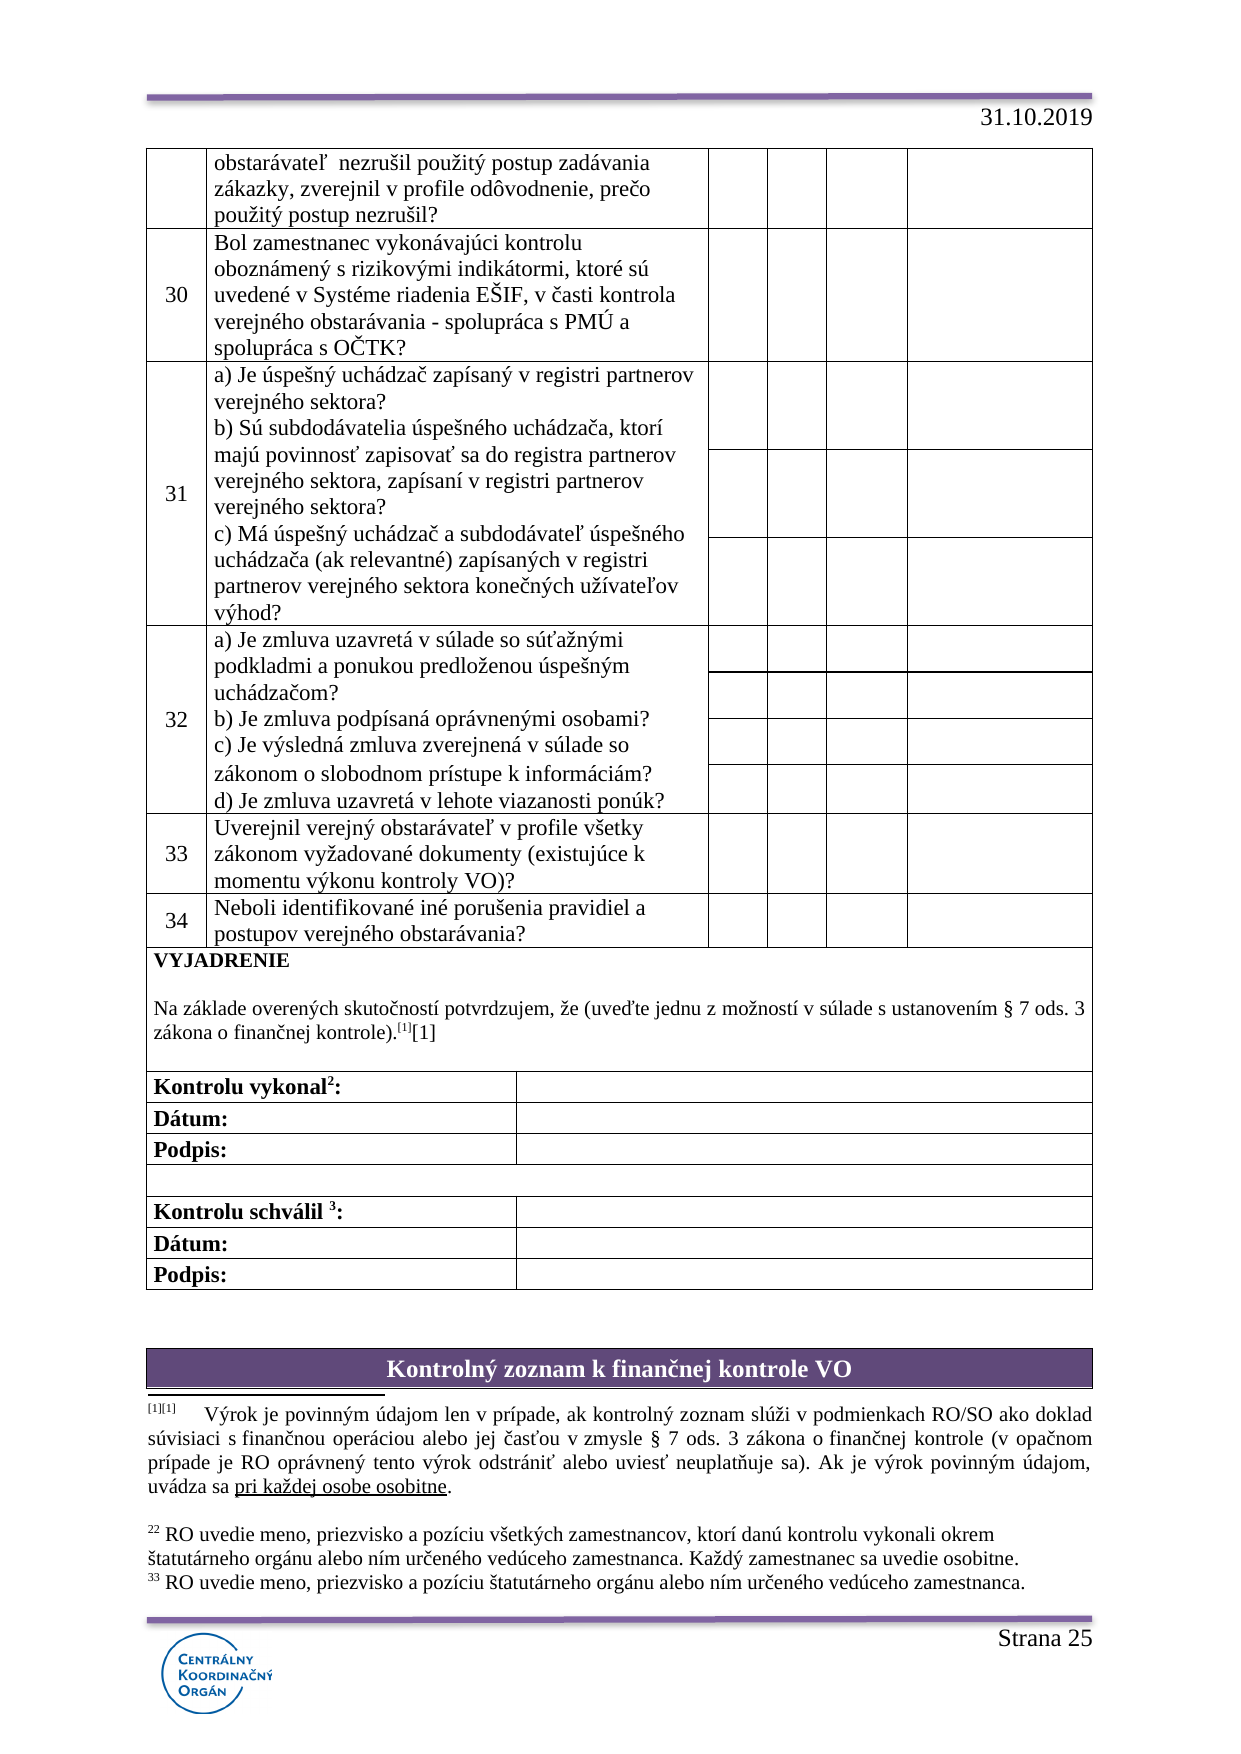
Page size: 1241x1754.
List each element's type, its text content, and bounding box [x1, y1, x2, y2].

table_cell [709, 626, 767, 671]
table_cell [908, 894, 1092, 947]
table_cell Dátum: [147, 1228, 516, 1258]
table_cell [827, 814, 907, 893]
table_cell [768, 719, 826, 763]
table_cell [709, 229, 767, 361]
table_cell Podpis: [147, 1259, 516, 1289]
table_cell [827, 149, 907, 228]
table_cell [709, 719, 767, 763]
table_cell [768, 538, 826, 625]
table_cell [768, 229, 826, 361]
table_cell [768, 149, 826, 228]
table_cell a) Je úspešný uchádzač zapísaný v registri partnerov verejného sektora? b) Sú subdodávatelia úspešného uchádzača, ktorí majú povinnosť zapisovať sa do registra partnerov verejného sektora, zapísaní v registri partnerov verejného sektora? c) Má úspešný uchádzač a subdodávateľ úspešného uchádzača (ak relevantné) zapísaných v registri partnerov verejného sektora konečných užívateľov výhod? [207, 362, 708, 625]
table_cell [768, 894, 826, 947]
table_cell VYJADRENIE Na základe overených skutočností potvrdzujem, že (uveďte jednu z možností v súlade s ustanovením § 7 ods. 3 zákona o finančnej kontrole).[1] [147, 948, 1092, 1071]
table_cell [827, 229, 907, 361]
table_cell a) Je zmluva uzavretá v súlade so súťažnými podkladmi a ponukou predloženou úspešným uchádzačom? b) Je zmluva podpísaná oprávnenými osobami? c) Je výsledná zmluva zverejnená v súlade so zákonom o slobodnom prístupe k informáciám? d) Je zmluva uzavretá v lehote viazanosti ponúk? [207, 626, 708, 813]
table_cell [908, 719, 1092, 763]
table_cell 29 [147, 149, 206, 228]
table_cell [827, 538, 907, 625]
table_cell [908, 229, 1092, 361]
table_cell Uverejnil verejný obstarávateľ v profile všetky zákonom vyžadované dokumenty (existujúce k momentu výkonu kontroly VO)? [207, 814, 708, 893]
table_cell 30 [147, 229, 206, 361]
picture [159, 1631, 272, 1713]
table_cell 32 [147, 626, 206, 813]
table_cell [908, 765, 1092, 813]
table_cell 33 [147, 814, 206, 893]
table_cell [908, 673, 1092, 717]
table_cell [768, 673, 826, 717]
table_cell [207, 149, 708, 228]
table_cell [908, 149, 1092, 228]
table_cell [827, 765, 907, 813]
table_cell [827, 673, 907, 717]
table_cell [908, 626, 1092, 671]
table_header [147, 1349, 1092, 1387]
table_cell [827, 719, 907, 763]
table_cell [827, 362, 907, 448]
table_cell [517, 1103, 1092, 1133]
table_cell Bol zamestnanec vykonávajúci kontrolu oboznámený s rizikovými indikátormi, ktoré sú uvedené v Systéme riadenia EŠIF, v časti kontrola verejného obstarávania - spolupráca s PMÚ a spolupráca s OČTK? [207, 229, 708, 361]
table_cell [908, 814, 1092, 893]
table_cell [908, 450, 1092, 537]
table_cell [827, 626, 907, 671]
table_cell [709, 894, 767, 947]
table_cell [517, 1134, 1092, 1164]
table_cell [147, 1165, 1092, 1196]
table_cell Kontrolu vykonal2: [147, 1072, 516, 1102]
table_cell [709, 814, 767, 893]
table_cell [709, 149, 767, 228]
table_cell [517, 1259, 1092, 1289]
table_cell [709, 673, 767, 717]
table_cell [709, 538, 767, 625]
table_cell [517, 1228, 1092, 1258]
table_cell [709, 765, 767, 813]
table_cell [908, 538, 1092, 625]
table_cell 31 [147, 362, 206, 625]
table_cell 34 [147, 894, 206, 947]
table_cell Kontrolu schválil 3: [147, 1197, 516, 1227]
table_cell [908, 362, 1092, 448]
table_cell [768, 626, 826, 671]
table_cell Dátum: [147, 1103, 516, 1133]
table_cell [768, 450, 826, 537]
table_cell [517, 1072, 1092, 1102]
table_cell [517, 1197, 1092, 1227]
table_cell [768, 814, 826, 893]
table_cell [827, 894, 907, 947]
table_cell [768, 765, 826, 813]
table_cell [709, 450, 767, 537]
table_cell [827, 450, 907, 537]
table_cell Neboli identifikované iné porušenia pravidiel a postupov verejného obstarávania? [207, 894, 708, 947]
table_cell [768, 362, 826, 448]
table_cell [709, 362, 767, 448]
table_cell Podpis: [147, 1134, 516, 1164]
